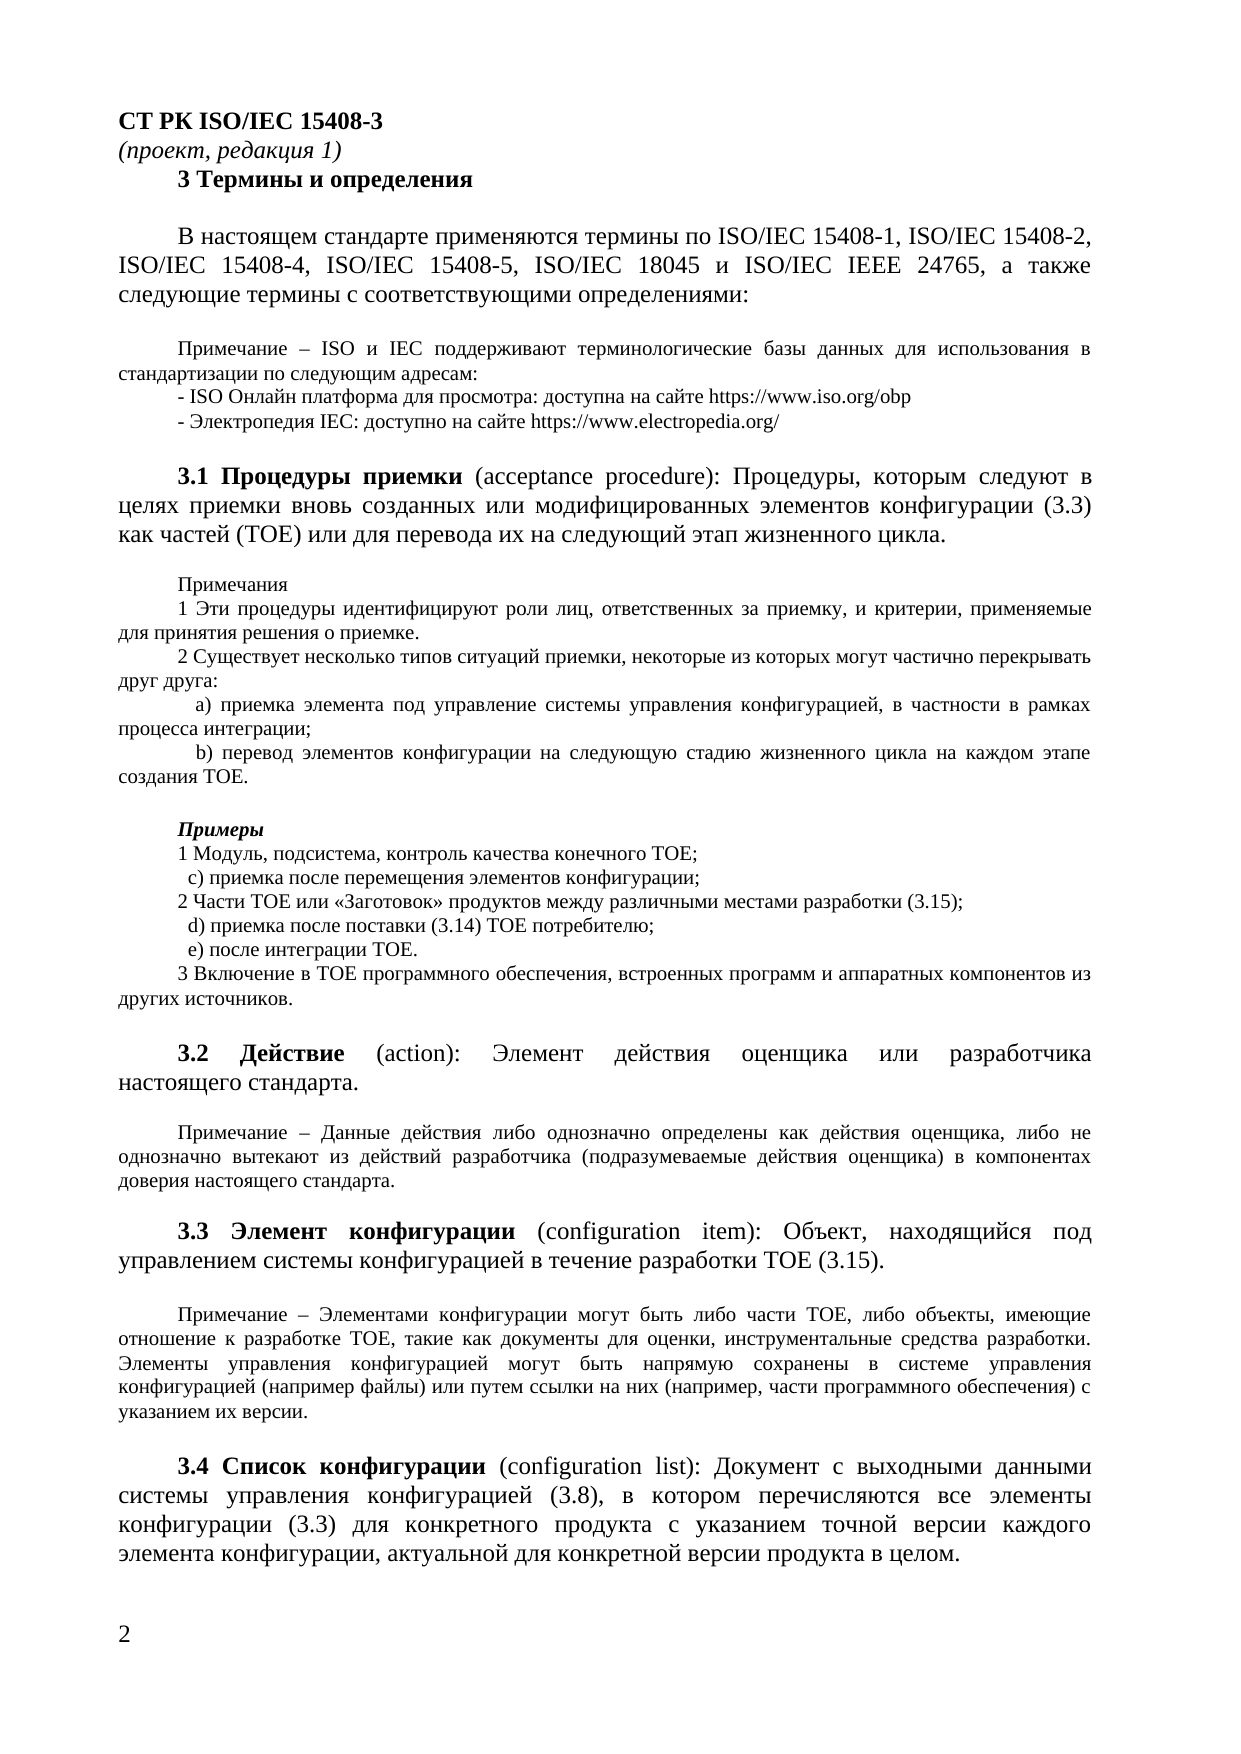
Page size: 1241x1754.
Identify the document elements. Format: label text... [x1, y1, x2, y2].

text - ISO Онлайн платформа для просмотра: доступна на сайте https://www.iso.org/obp [118, 384, 1092, 408]
text 2 Существует несколько типов ситуаций приемки, некоторые из которых могут частично перекрывать друг друга: [118, 644, 1092, 692]
text - Электропедия IEC: доступно на сайте https://www.electropedia.org/ [118, 408, 1092, 433]
subtitle 3 Термины и определения [118, 164, 1092, 193]
text 1 Модуль, подсистема, контроль качества конечного TOE; [118, 841, 1092, 865]
text 1 Эти процедуры идентифицируют роли лиц, ответственных за приемку, и критерии, применяемые для принятия решения о приемке. [118, 596, 1092, 644]
text 3 Включение в TOE программного обеспечения, встроенных программ и аппаратных компонентов из других источников. [118, 961, 1092, 1009]
text Примечание – ISO и IEC поддерживают терминологические базы данных для использования в стандартизации по следующим адресам: [118, 336, 1092, 384]
text В настоящем стандарте применяются термины по ISO/IEC 15408-1, ISO/IEC 15408-2, ISO/IEC 15408-4, ISO/IEC 15408-5, ISO/IEC 18045 и ISO/IEC IEEE 24765, а также следующие термины с соответствующими определениями: [118, 221, 1092, 308]
text 3.1 Процедуры приемки (acceptance procedure): Процедуры, которым следуют в целях приемки вновь созданных или модифицированных элементов конфигурации (3.3) как частей (TOE) или для перевода их на следующий этап жизненного цикла. [118, 461, 1092, 548]
text Примечание – Элементами конфигурации могут быть либо части TOE, либо объекты, имеющие отношение к разработке TOE, такие как документы для оценки, инструментальные средства разработки. Элементы управления конфигурацией могут быть напрямую сохранены в системе управления конфигурацией (например файлы) или путем ссылки на них (например, части программного обеспечения) с указанием их версии. [118, 1302, 1092, 1423]
text Примечания [118, 572, 1092, 596]
text Примеры [118, 817, 1092, 841]
text Примечание – Данные действия либо однозначно определены как действия оценщика, либо не однозначно вытекают из действий разработчика (подразумеваемые действия оценщика) в компонентах доверия настоящего стандарта. [118, 1120, 1092, 1192]
text 2 Части TOE или «Заготовок» продуктов между различными местами разработки (3.15); [118, 889, 1092, 913]
text 3.4 Список конфигурации (configuration list): Документ с выходными данными системы управления конфигурацией (3.8), в котором перечисляются все элементы конфигурации (3.3) для конкретного продукта с указанием точной версии каждого элемента конфигурации, актуальной для конкретной версии продукта в целом. [118, 1451, 1092, 1566]
text b) перевод элементов конфигурации на следующую стадию жизненного цикла на каждом этапе создания TOE. [118, 740, 1092, 788]
text d) приемка после поставки (3.14) TOE потребителю; [118, 913, 1092, 937]
text e) после интеграции TOE. [118, 937, 1092, 961]
text 3.2 Действие (action): Элемент действия оценщика или разработчика настоящего стандарта. [118, 1038, 1092, 1096]
text c) приемка после перемещения элементов конфигурации; [118, 865, 1092, 889]
text a) приемка элемента под управление системы управления конфигурацией, в частности в рамках процесса интеграции; [118, 692, 1092, 740]
text 3.3 Элемент конфигурации (configuration item): Объект, находящийся под управлением системы конфигурацией в течение разработки TOE (3.15). [118, 1216, 1092, 1273]
